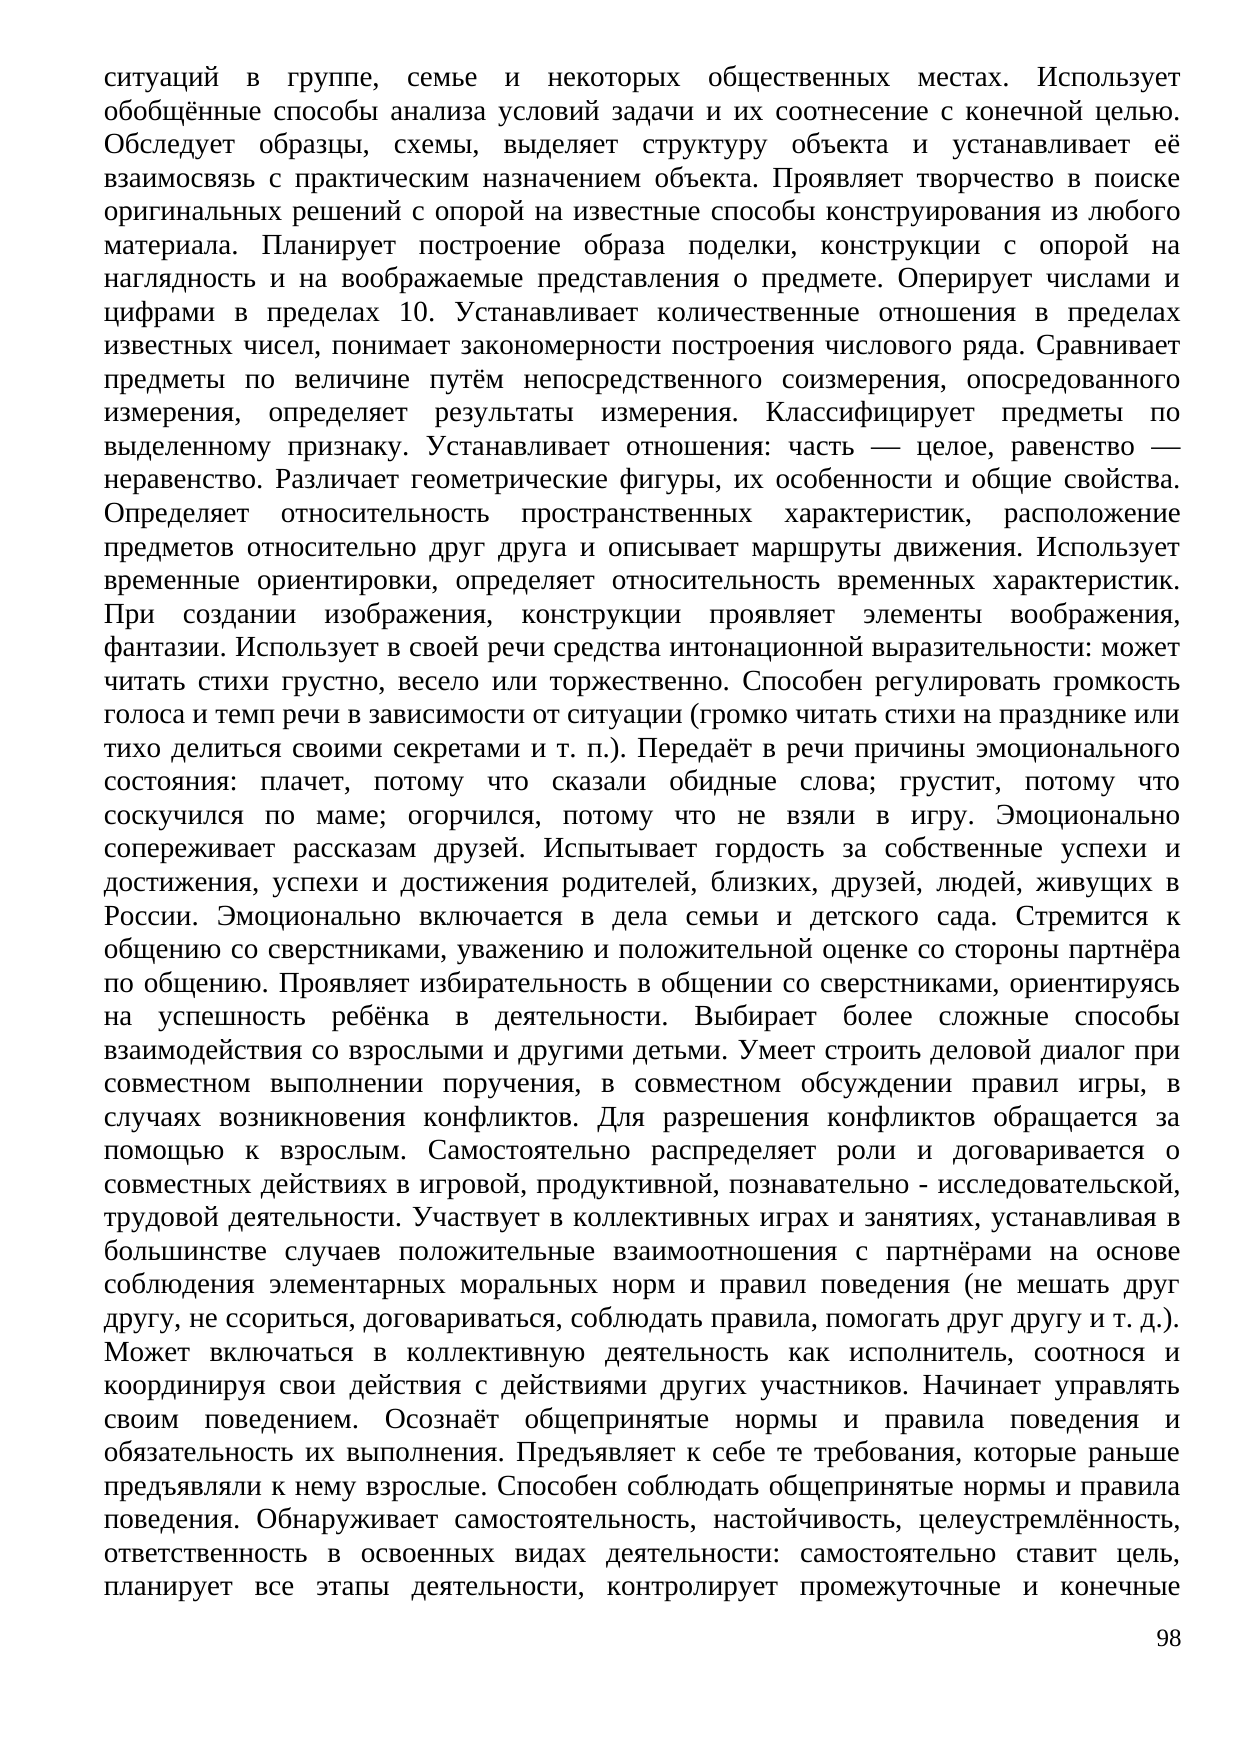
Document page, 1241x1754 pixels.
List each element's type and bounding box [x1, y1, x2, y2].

text [103, 59, 1181, 1602]
